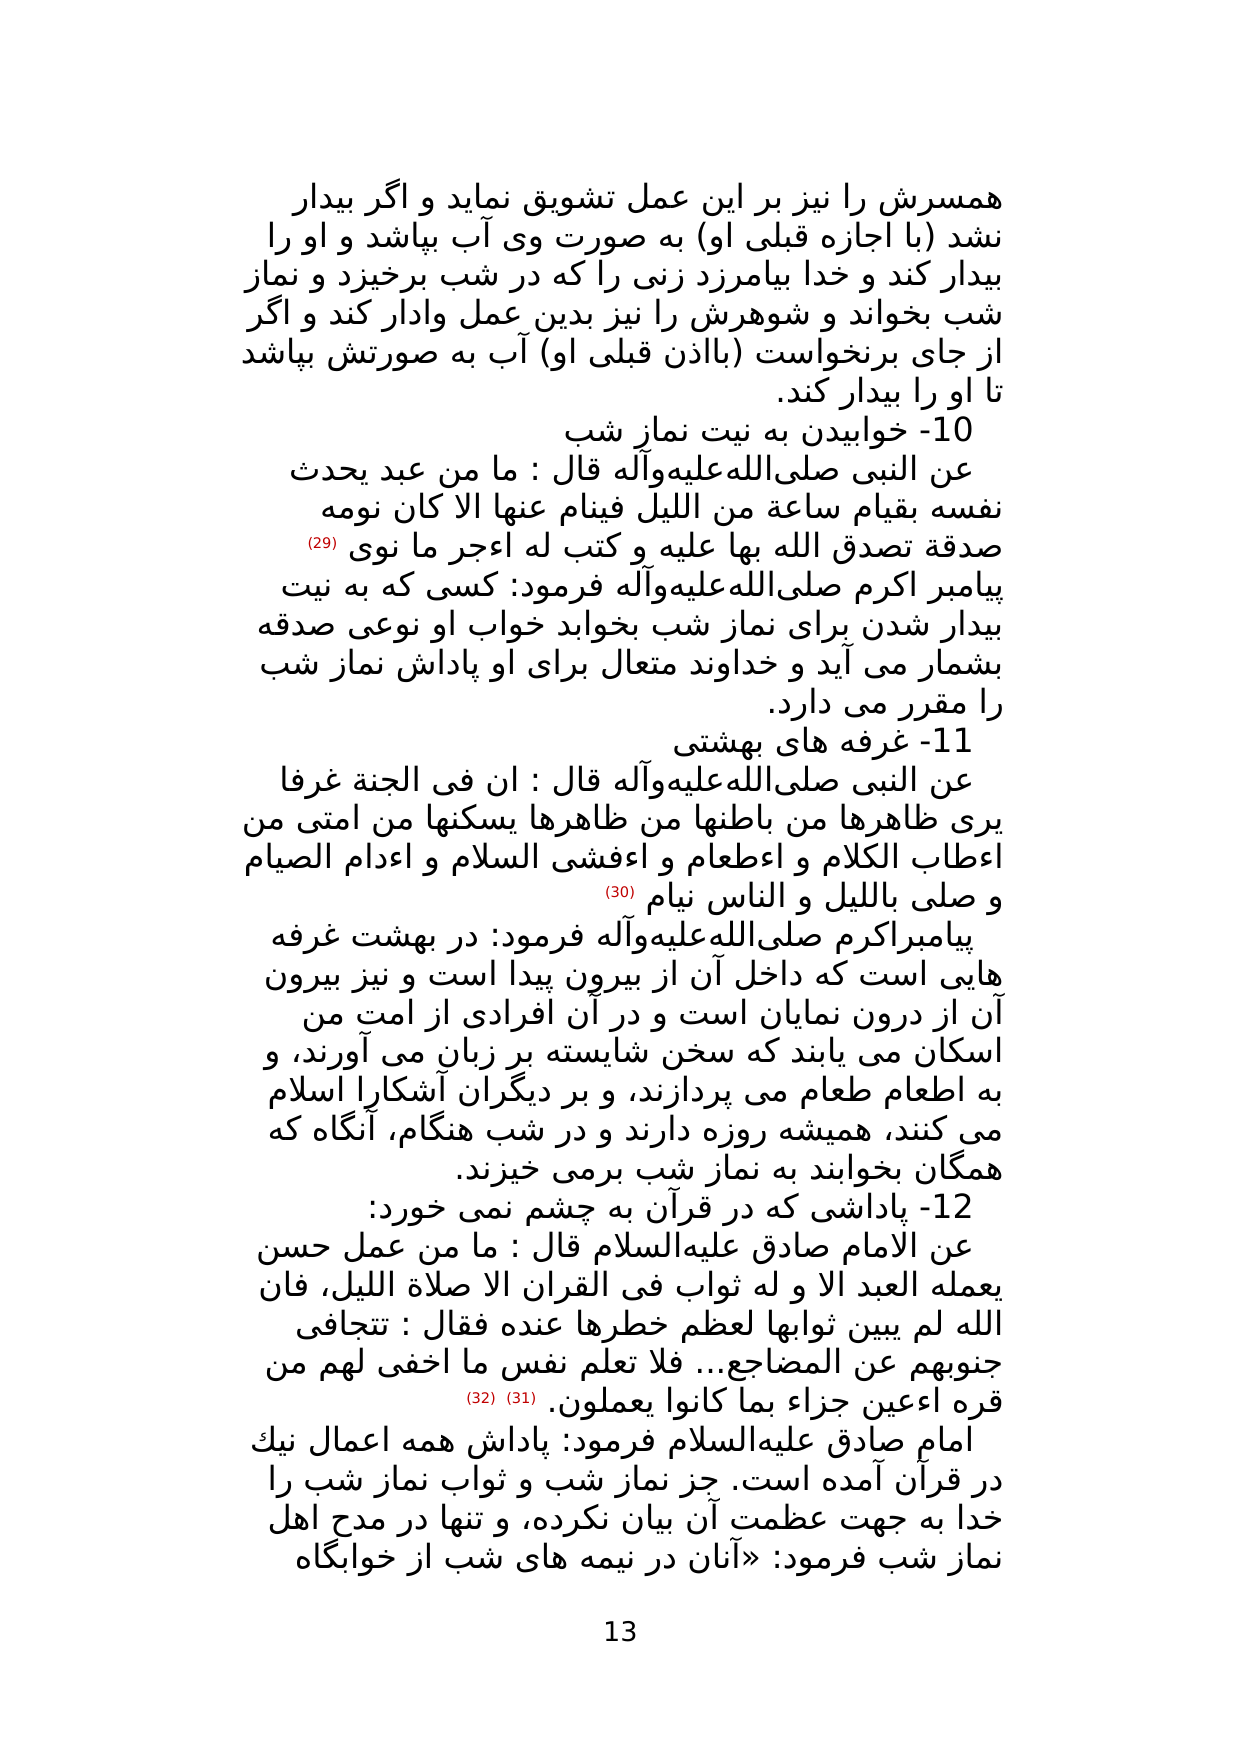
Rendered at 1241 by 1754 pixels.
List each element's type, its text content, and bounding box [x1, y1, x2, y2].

text عن الامام صادق عليه‌السلام قال : ما من عمل حسن يعمله العبد الا و له ثواب فى القران الا صلاة الليل، فان الله لم يبين ثوابها لعظم خطرها عنده فقال : تتجافى جنوبهم عن المضاجع... فلا تعلم نفس ما اخفى لهم من قره اءعين جزاء بما كانوا يعملون. (31) (32) [236, 1226, 1004, 1421]
text 12- پاداشى كه در قرآن به چشم نمى خورد: [236, 1187, 1004, 1226]
text عن النبى صلى‌الله‌عليه‌وآله قال : ان فى الجنة غرفا يرى ظاهرها من باطنها من ظاهرها يسكنها من امتى من اءطاب الكلام و اءطعام و اءفشى السلام و اءدام الصيام و صلى بالليل و الناس نيام (30) [236, 760, 1004, 915]
text 11- غرفه هاى بهشتى [236, 721, 1004, 760]
text پيامبراكرم صلى‌الله‌عليه‌وآله فرمود: در بهشت غرفه هايى است كه داخل آن از بيرون پيدا است و نيز بيرون آن از درون نمايان است و در آن افرادى از امت من اسكان مى يابند كه سخن شايسته بر زبان مى آورند، و به اطعام طعام مى پردازند، و بر ديگران آشكارا اسلام مى كنند، هميشه روزه دارند و در شب هنگام، آنگاه كه همگان بخوابند به نماز شب برمى خيزند. [236, 915, 1004, 1187]
text 10- خوابيدن به نيت نماز شب [236, 410, 1004, 449]
text عن النبى صلى‌الله‌عليه‌وآله قال : ما من عبد يحدث نفسه بقيام ساعة من الليل فينام عنها الا كان نومه صدقة تصدق الله بها عليه و كتب له اءجر ما نوى (29) پيامبر اكرم صلى‌الله‌عليه‌وآله فرمود: كسى كه به نيت بيدار شدن براى نماز شب بخوابد خواب او نوعى صدقه بشمار مى آيد و خداوند متعال براى او پاداش نماز شب را مقرر مى دارد. [236, 449, 1004, 721]
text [236, 1421, 1004, 1576]
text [236, 177, 1004, 410]
